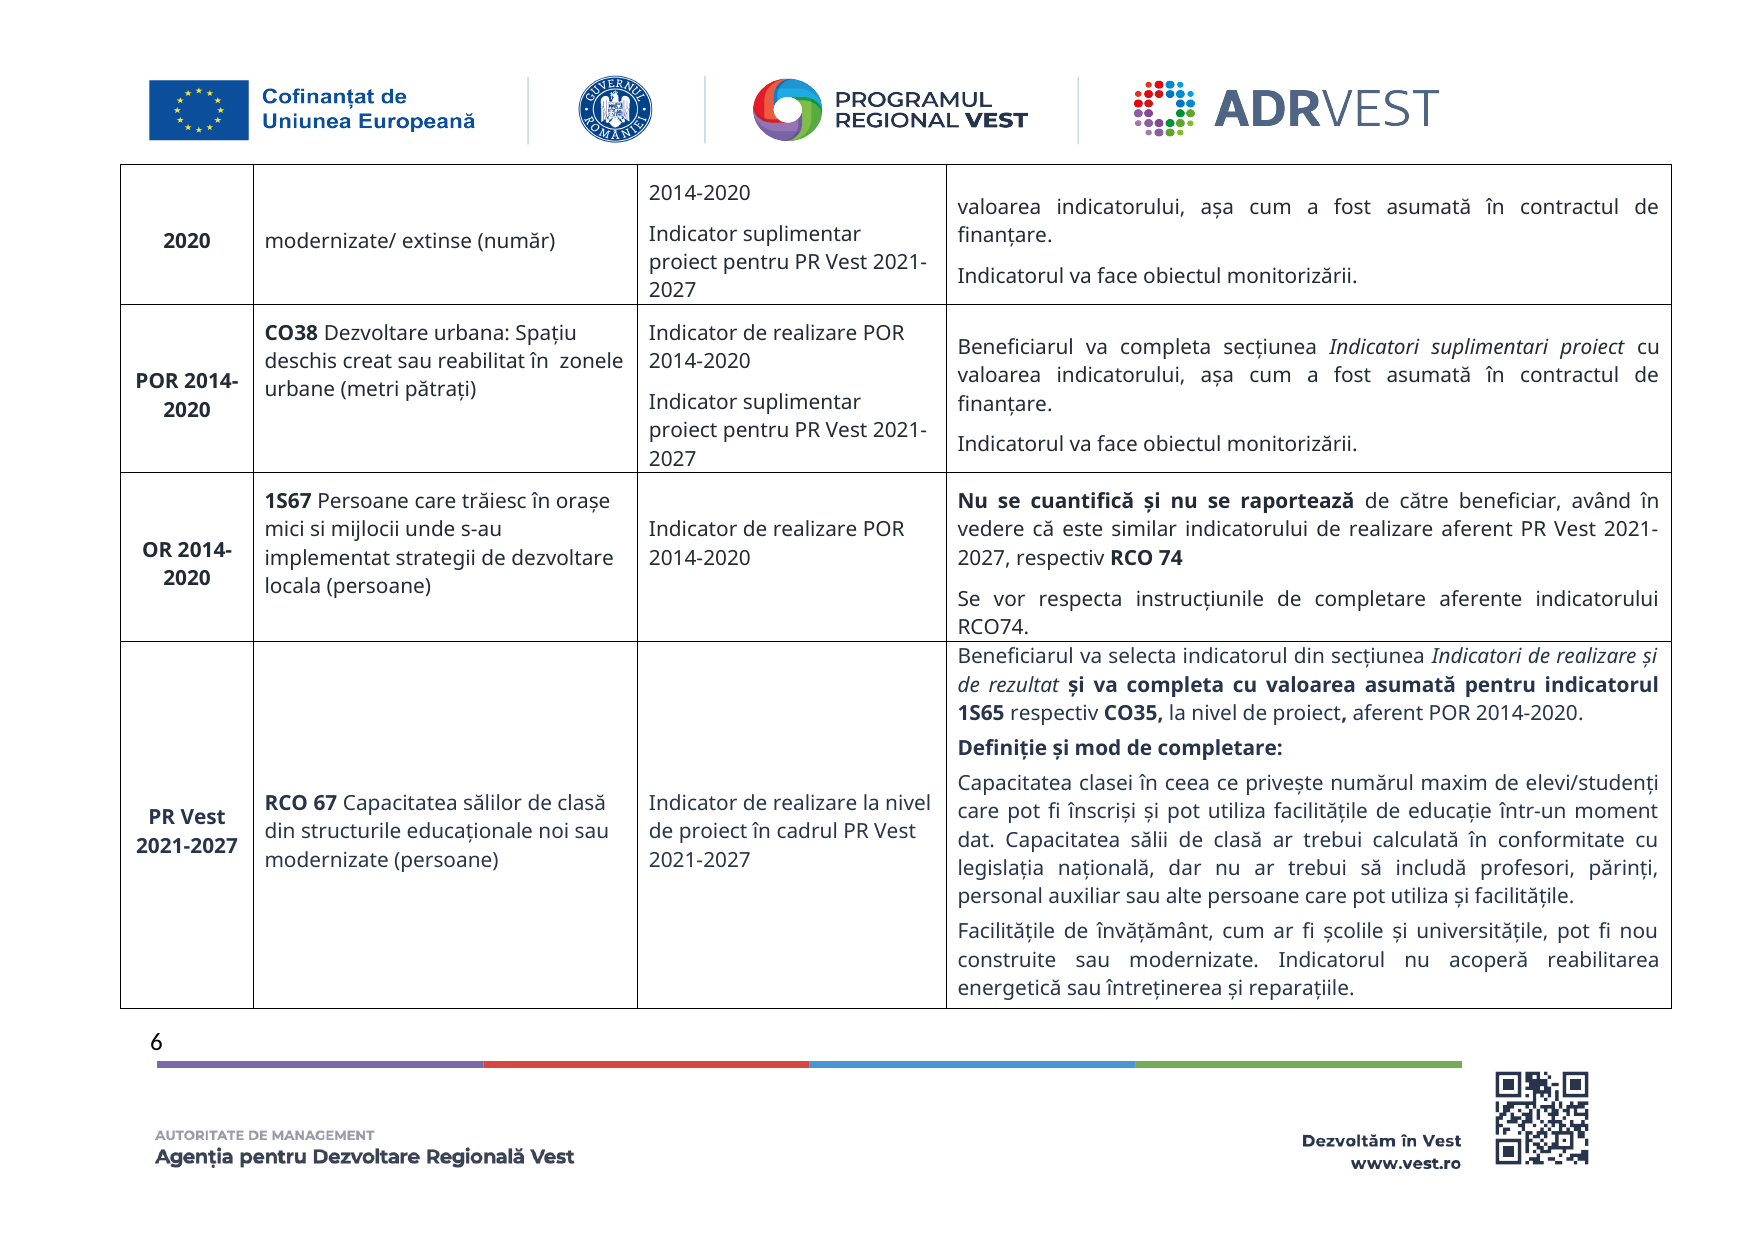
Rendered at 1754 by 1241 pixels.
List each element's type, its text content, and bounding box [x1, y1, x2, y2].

table_cell RCO 67 Capacitatea sălilor de clasă din structurile educaționale noi sau modernizate (persoane) [254, 642, 637, 1008]
table_cell Indicator de realizare POR 2014-2020 [638, 473, 946, 641]
table_cell POR 2014-2020 [121, 305, 253, 472]
table_cell Indicator de realizare POR 2014-2020 Indicator suplimentar proiect pentru PR Vest 2021-2027 [638, 165, 946, 304]
table_cell Beneficiarul va selecta indicatorul din secțiunea Indicatori de realizare și de rezultat și va completa cu valoarea asumată pentru indicatorul 1S65 respectiv CO35, la nivel de proiect, aferent POR 2014-2020. Definiție și mod de completare: Capacitatea clasei în ceea ce privește numărul maxim de elevi/studenți care pot fi înscriși și pot utiliza facilitățile de educație într-un moment dat. Capacitatea sălii de clasă ar trebui calculată în conformitate cu legislația națională, dar nu ar trebui să includă profesori, părinți, personal auxiliar sau alte persoane care pot utiliza și facilitățile. Facilitățile de învățământ, cum ar fi școlile și universitățile, pot fi nou construite sau modernizate. Indicatorul nu acoperă reabilitarea energetică sau întreținerea și reparațiile. [947, 642, 1671, 1008]
table_cell PR Vest 2021-2027 [121, 642, 253, 1008]
table_cell Indicator de realizare la nivel de proiect în cadrul PR Vest 2021-2027 [638, 642, 946, 1008]
table_cell OR 2014-2020 [121, 473, 253, 641]
picture [1488, 1064, 1596, 1172]
table_cell CO38 Dezvoltare urbana: Spațiu deschis creat sau reabilitat în zonele urbane (metri pătrați) [254, 305, 637, 472]
picture [97, 55, 1490, 165]
picture [150, 1056, 1472, 1180]
table_cell POR 2014-2020 [121, 165, 253, 304]
table_cell Nu se cuantifică și nu se raportează de către beneficiar, având în vedere că este similar indicatorului de realizare aferent PR Vest 2021-2027, respectiv RCO 74 Se vor respecta instrucțiunile de completare aferente indicatorului RCO74. [947, 473, 1671, 641]
table_cell Indicator de realizare POR 2014-2020 Indicator suplimentar proiect pentru PR Vest 2021-2027 [638, 305, 946, 472]
table_cell 1S67 Persoane care trăiesc în orașe mici si mijlocii unde s-au implementat strategii de dezvoltare locala (persoane) [254, 473, 637, 641]
table_cell 1S68 Clădiri publice construite/ modernizate/ extinse (număr) [254, 165, 637, 304]
